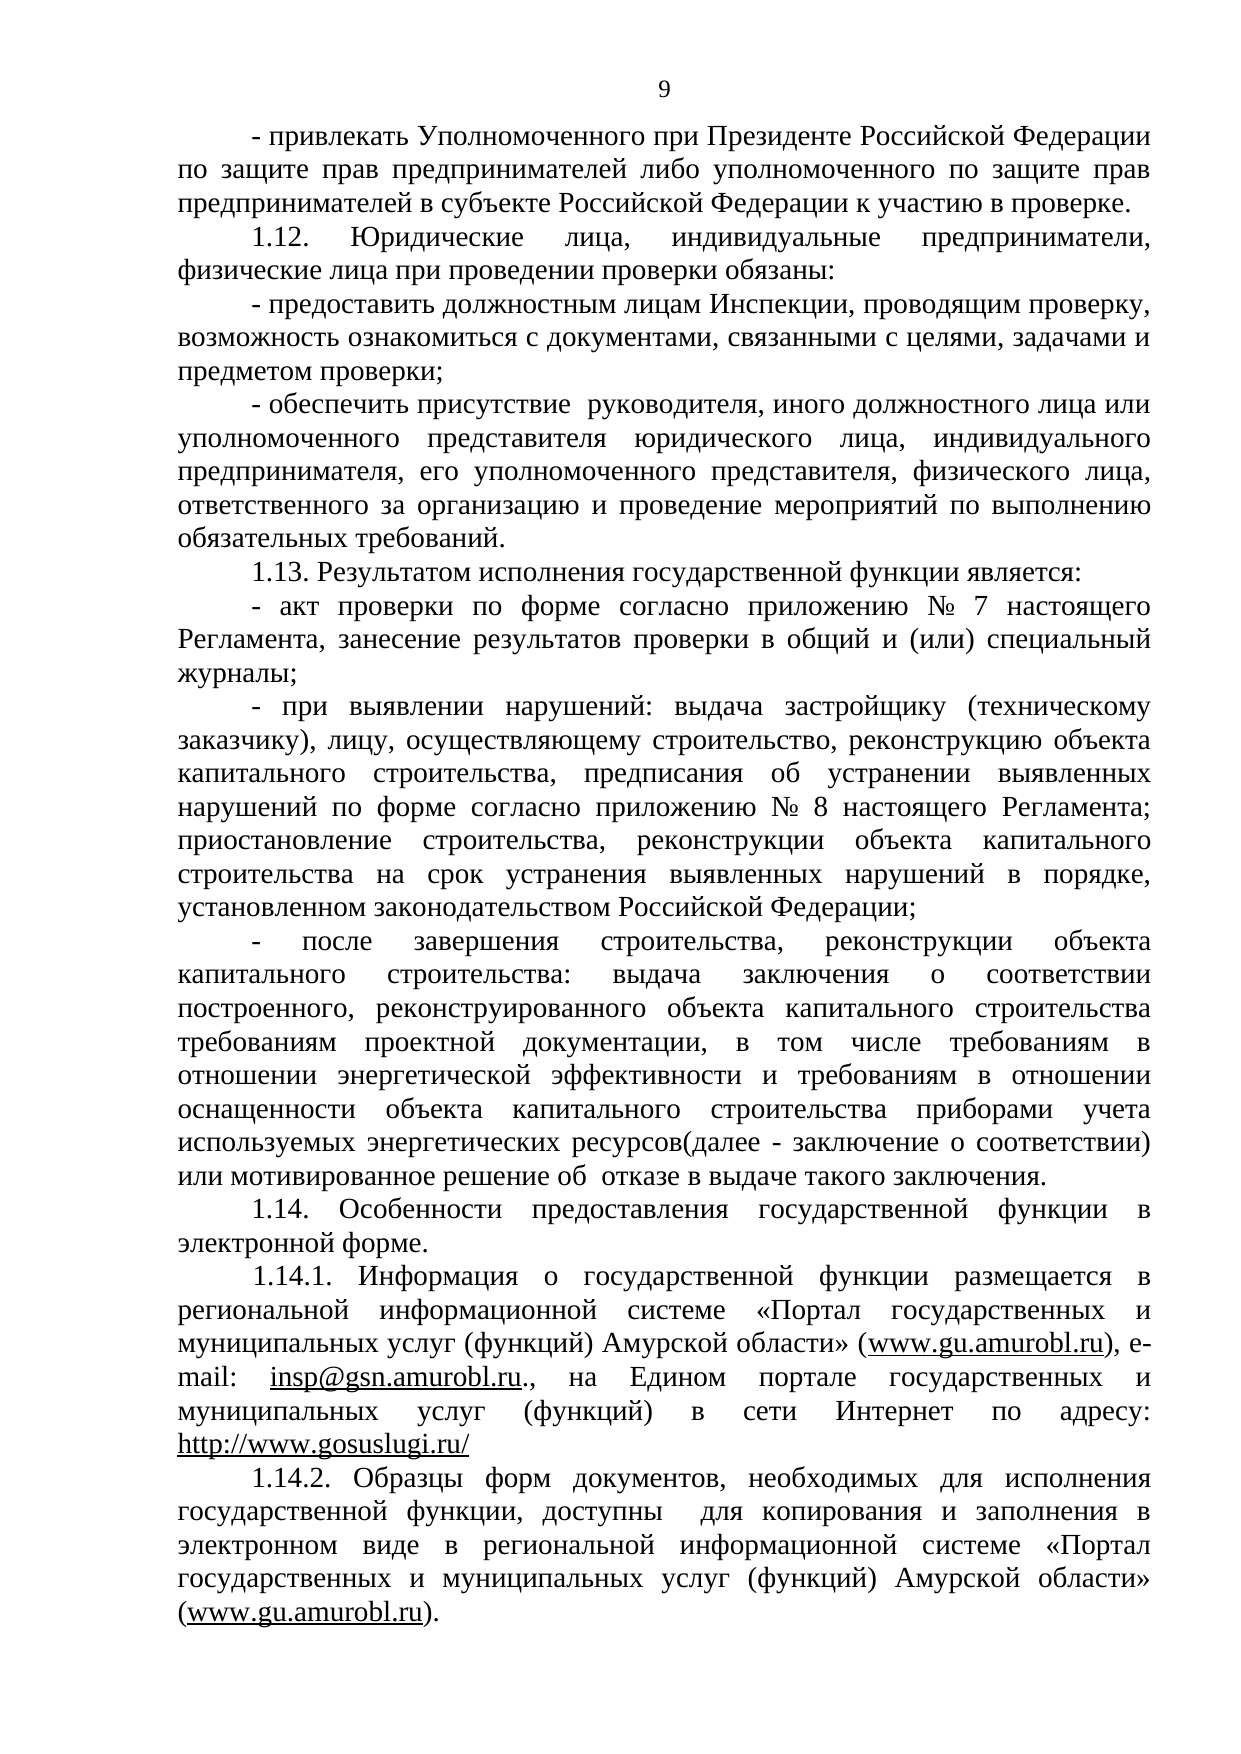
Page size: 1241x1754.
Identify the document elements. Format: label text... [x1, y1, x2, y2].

text - при выявлении нарушений: выдача застройщику (техническому заказчику), лицу, осуществляющему строительство, реконструкцию объекта капитального строительства, предписания об устранении выявленных нарушений по форме согласно приложению № 8 настоящего Регламента; приостановление строительства, реконструкции объекта капитального строительства на срок устранения выявленных нарушений в порядке, установленном законодательством Российской Федерации; [177, 688, 1152, 923]
text - акт проверки по форме согласно приложению № 7 настоящего Регламента, занесение результатов проверки в общий и (или) специальный журналы; [177, 588, 1152, 688]
text 1.14. Особенности предоставления государственной функции в электронной форме. [177, 1191, 1152, 1258]
text - привлекать Уполномоченного при Президенте Российской Федерации по защите прав предпринимателей либо уполномоченного по защите прав предпринимателей в субъекте Российской Федерации к участию в проверке. [177, 118, 1152, 219]
text - предоставить должностным лицам Инспекции, проводящим проверку, возможность ознакомиться с документами, связанными с целями, задачами и предметом проверки; [177, 286, 1152, 386]
text 1.14.1. Информация о государственной функции размещается в региональной информационной системе «Портал государственных и муниципальных услуг (функций) Амурской области» (www.gu.amurobl.ru), e-mail: insp@gsn.amurobl.ru., на Едином портале государственных и муниципальных услуг (функций) в сети Интернет по адресу: http://www.gosuslugi.ru/ [177, 1258, 1152, 1460]
text - после завершения строительства, реконструкции объекта капитального строительства: выдача заключения о соответствии построенного, реконструированного объекта капитального строительства требованиям проектной документации, в том числе требованиям в отношении энергетической эффективности и требованиям в отношении оснащенности объекта капитального строительства приборами учета используемых энергетических ресурсов(далее - заключение о соответствии) или мотивированное решение об отказе в выдаче такого заключения. [177, 923, 1152, 1191]
text 1.14.2. Образцы форм документов, необходимых для исполнения государственной функции, доступны для копирования и заполнения в электронном виде в региональной информационной системе «Портал государственных и муниципальных услуг (функций) Амурской области» (www.gu.amurobl.ru). [177, 1460, 1152, 1627]
text - обеспечить присутствие руководителя, иного должностного лица или уполномоченного представителя юридического лица, индивидуального предпринимателя, его уполномоченного представителя, физического лица, ответственного за организацию и проведение мероприятий по выполнению обязательных требований. [177, 386, 1152, 554]
text 1.13. Результатом исполнения государственной функции является: [177, 554, 1152, 588]
text 1.12. Юридические лица, индивидуальные предприниматели, физические лица при проведении проверки обязаны: [177, 219, 1152, 286]
